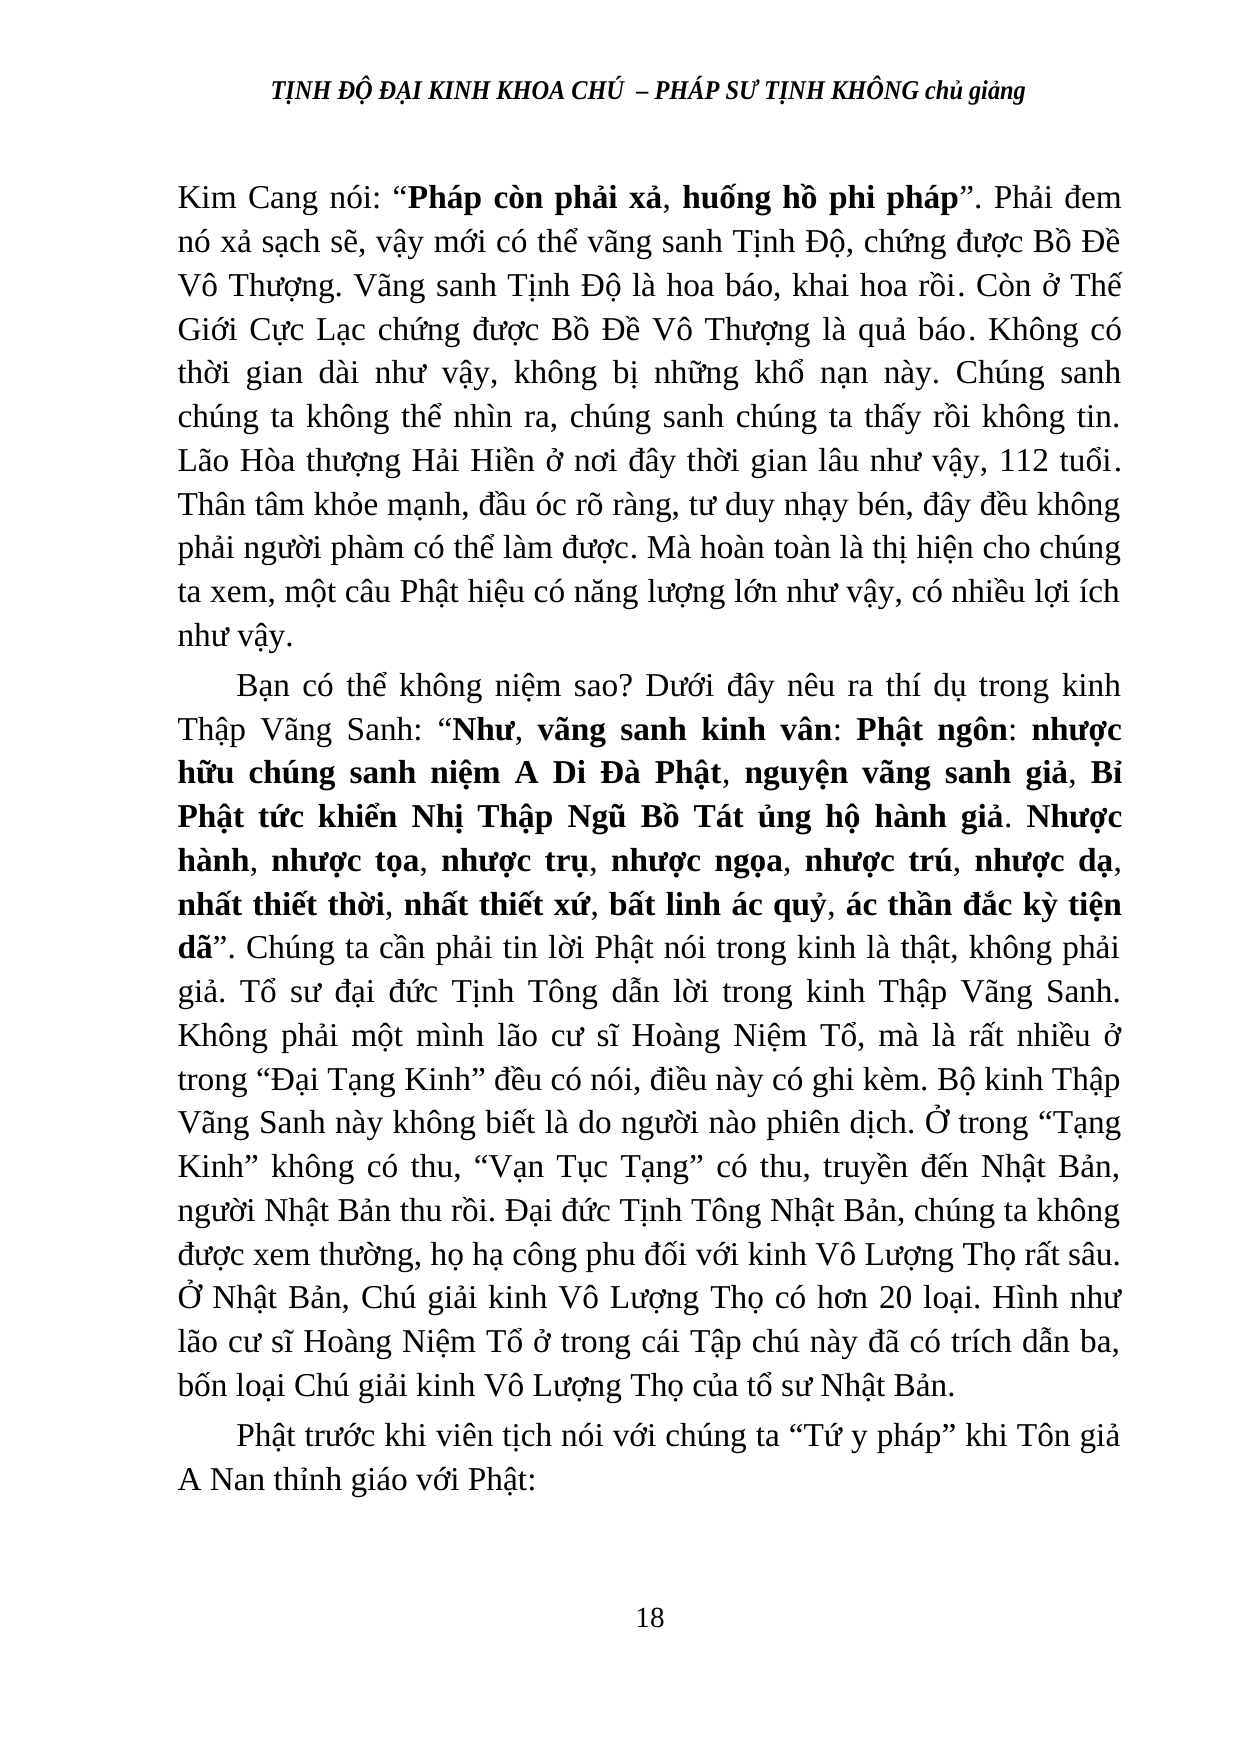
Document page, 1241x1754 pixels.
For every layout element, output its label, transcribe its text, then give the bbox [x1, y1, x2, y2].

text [177, 172, 1122, 653]
text Phật trước khi viên tịch nói với chúng ta “Tứ y pháp” khi Tôn giả A Nan thỉnh giáo với Phật: [177, 1409, 1122, 1497]
text Bạn có thể không niệm sao? Dưới đây nêu ra thí dụ trong kinh Thập Vãng Sanh: “Như, vãng sanh kinh vân: Phật ngôn: nhược hữu chúng sanh niệm A Di Đà Phật, nguyện vãng sanh giả, Bỉ Phật tức khiển Nhị Thập Ngũ Bồ Tát ủng hộ hành giả. Nhược hành, nhược tọa, nhược trụ, nhược ngọa, nhược trú, nhược dạ, nhất thiết thời, nhất thiết xứ, bất linh ác quỷ, ác thần đắc kỳ tiện dã”. Chúng ta cần phải tin lời Phật nói trong kinh là thật, không phải giả. Tổ sư đại đức Tịnh Tông dẫn lời trong kinh Thập Vãng Sanh. Không phải một mình lão cư sĩ Hoàng Niệm Tổ, mà là rất nhiều ở trong “Đại Tạng Kinh” đều có nói, điều này có ghi kèm. Bộ kinh Thập Vãng Sanh này không biết là do người nào phiên dịch. Ở trong “Tạng Kinh” không có thu, “Vạn Tục Tạng” có thu, truyền đến Nhật Bản, người Nhật Bản thu rồi. Đại đức Tịnh Tông Nhật Bản, chúng ta không được xem thường, họ hạ công phu đối với kinh Vô Lượng Thọ rất sâu. Ở Nhật Bản, Chú giải kinh Vô Lượng Thọ có hơn 20 loại. Hình như lão cư sĩ Hoàng Niệm Tổ ở trong cái Tập chú này đã có trích dẫn ba, bốn loại Chú giải kinh Vô Lượng Thọ của tổ sư Nhật Bản. [177, 659, 1122, 1403]
